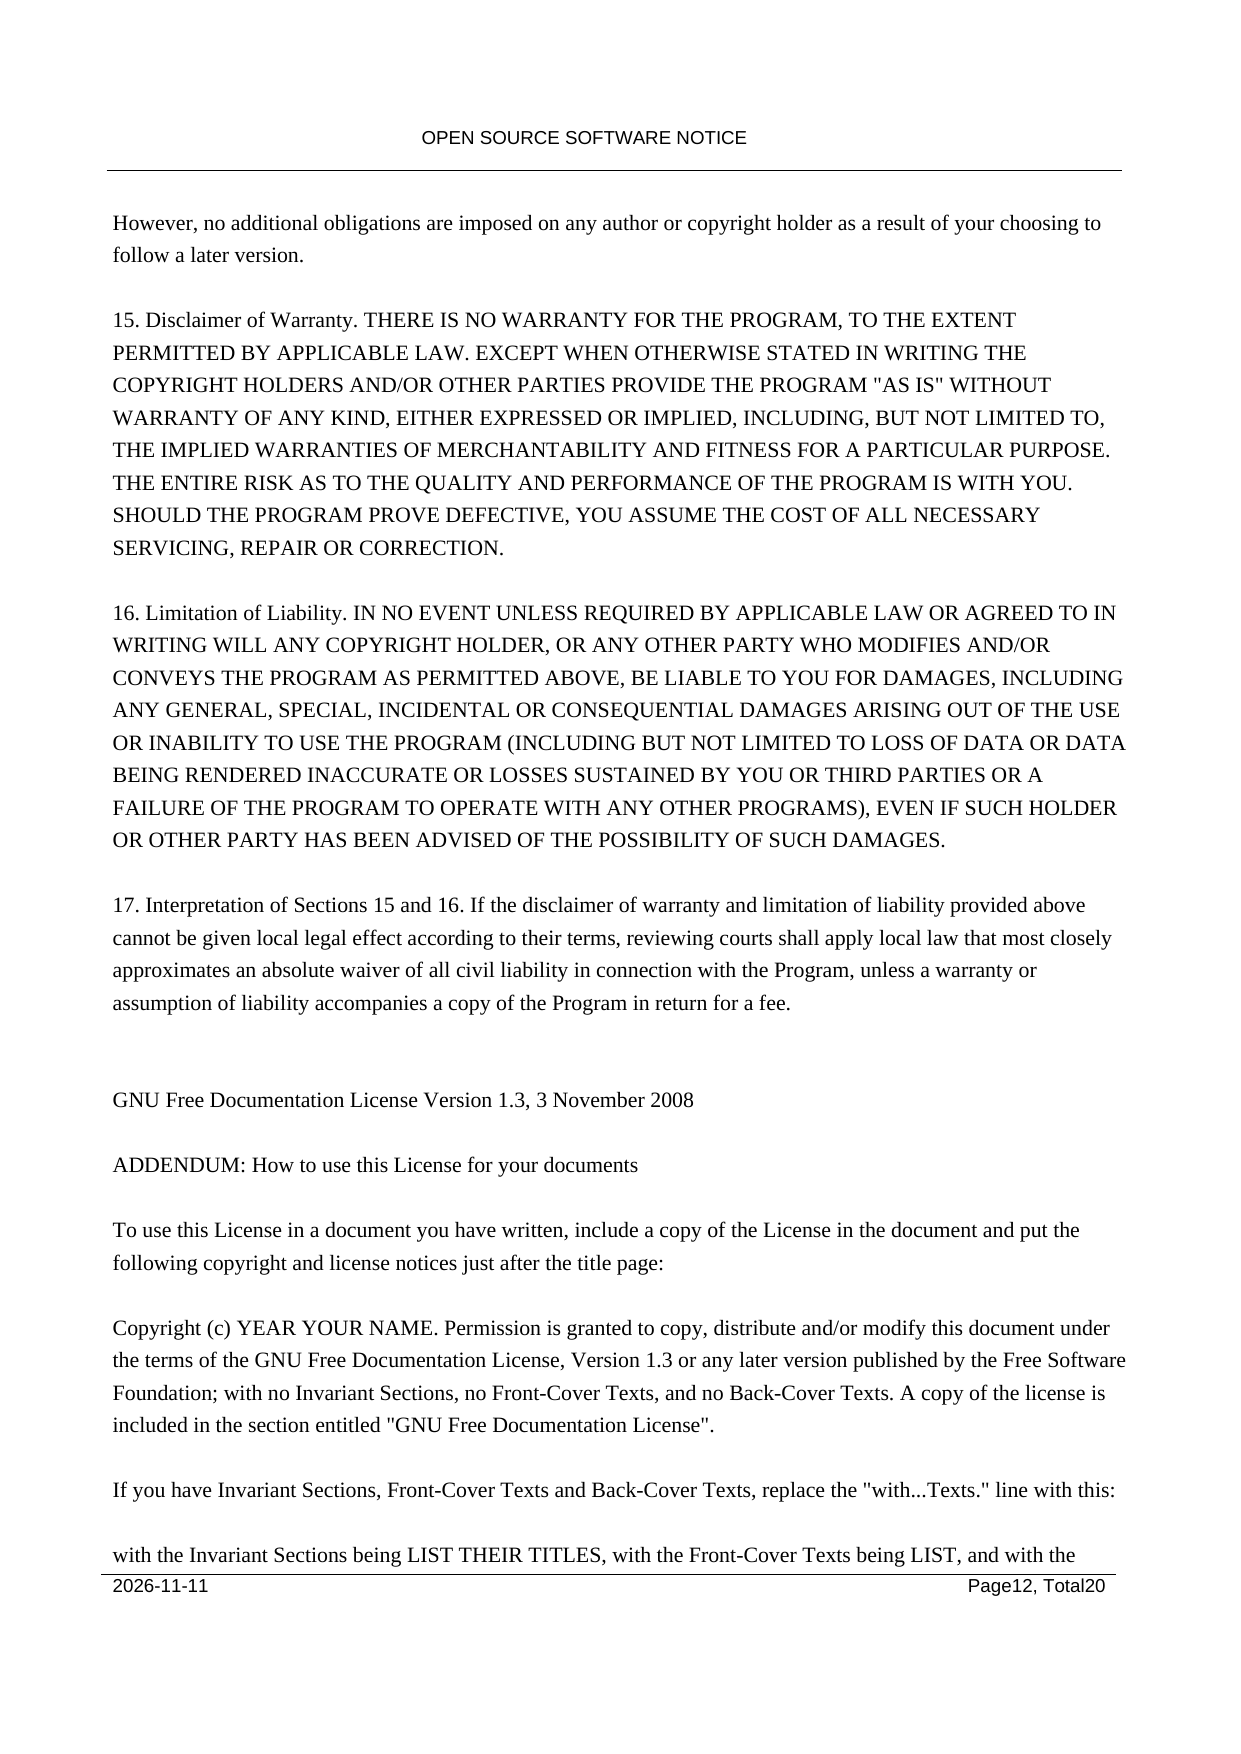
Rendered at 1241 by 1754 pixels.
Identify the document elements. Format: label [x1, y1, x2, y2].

text [112, 206, 1128, 1571]
